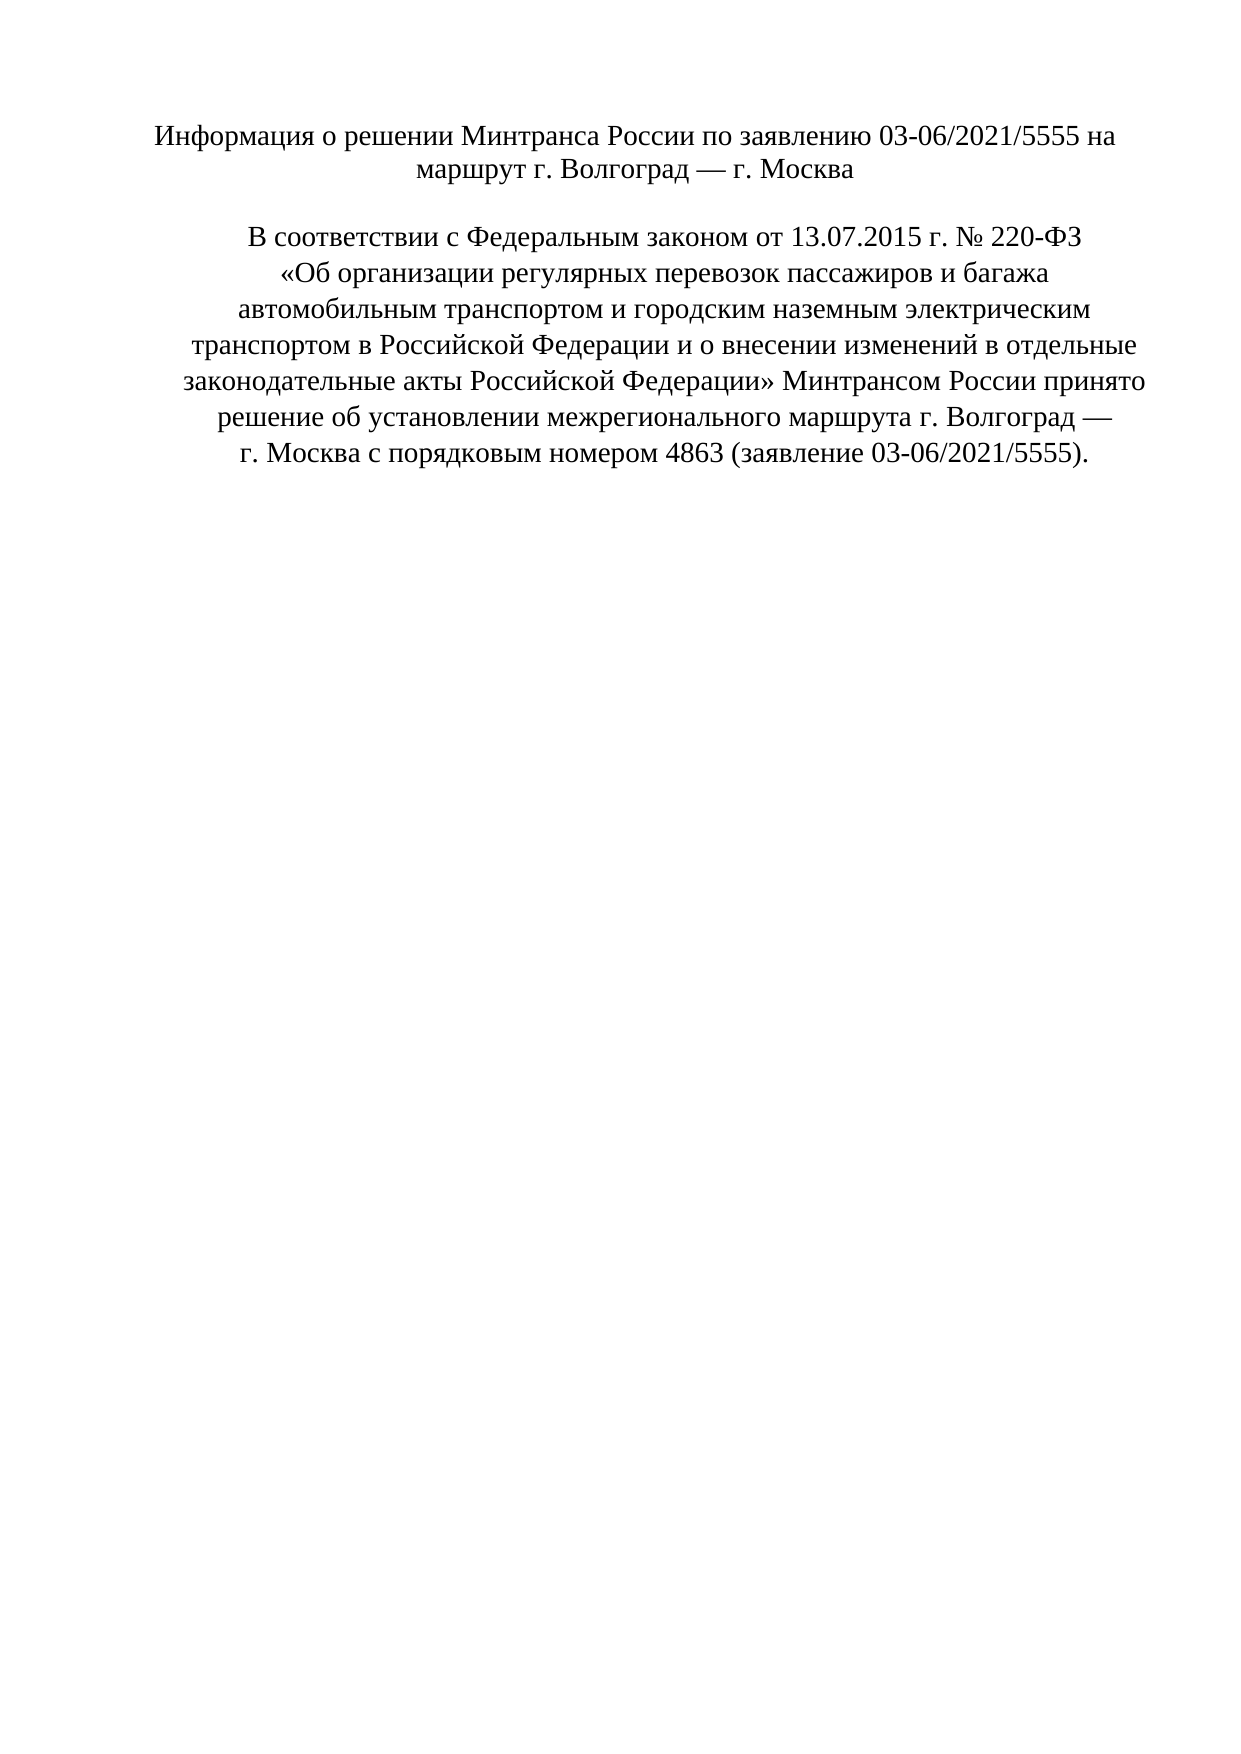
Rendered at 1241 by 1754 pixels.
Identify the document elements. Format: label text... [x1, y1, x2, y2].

text Информация о решении Минтранса России по заявлению 03-06/2021/5555 на маршрут г. Волгоград — г. Москва [118, 118, 1152, 185]
text В соответствии с Федеральным законом от 13.07.2015 г. № 220-ФЗ «Об организации регулярных перевозок пассажиров и багажа автомобильным транспортом и городским наземным электрическим транспортом в Российской Федерации и о внесении изменений в отдельные законодательные акты Российской Федерации» Минтрансом России принято решение об установлении межрегионального маршрута г. Волгоград — г. Москва с порядковым номером 4863 (заявление 03-06/2021/5555). [177, 219, 1152, 469]
